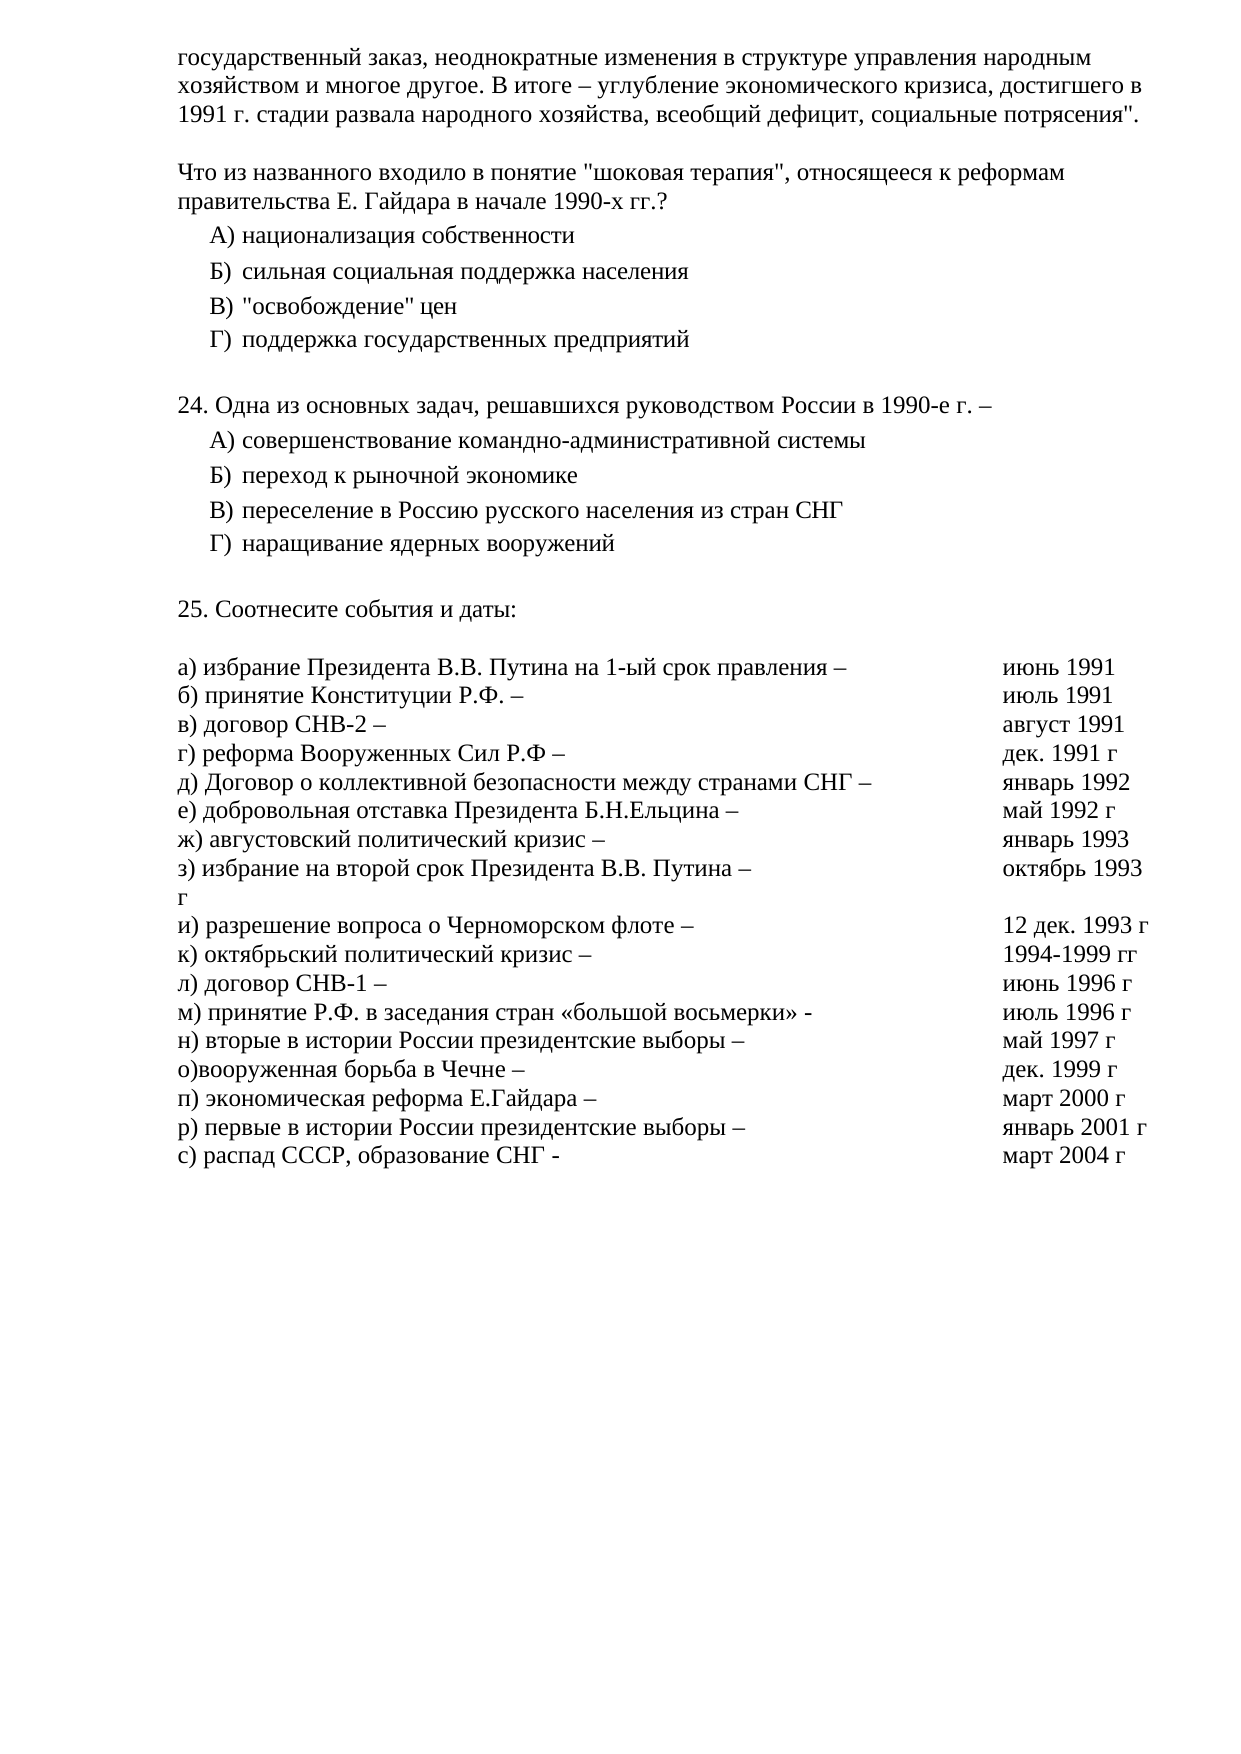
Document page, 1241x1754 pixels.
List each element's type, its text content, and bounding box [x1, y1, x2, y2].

table_cell переход к рыночной экономике [239, 458, 872, 492]
table_cell В) [204, 288, 239, 323]
text м) принятие Р.Ф. в заседания стран «большой восьмерки» - июль 1996 г н) вторые в истории России президентские выборы – май 1997 г [177, 997, 1132, 1054]
table_cell переселение в Россию русского населения из стран СНГ [239, 493, 872, 527]
text Что из названного входило в понятие "шоковая терапия", относящееся к реформам правительства Е. Гайдара в начале 1990-х гг.? [177, 157, 1116, 214]
text с) распад СССР, образование СНГ - март 2004 г [177, 1140, 1196, 1169]
text и) разрешение вопроса о Черноморском флоте – 12 дек. 1993 г [177, 910, 1196, 939]
text р) первые в истории России президентские выборы – январь 2001 г [177, 1112, 1196, 1140]
table_header национализация собственности [239, 222, 697, 253]
text п) экономическая реформа Е.Гайдара – март 2000 г [177, 1083, 1196, 1112]
text а) избрание Президента В.В. Путина на 1-ый срок правления – июнь 1991 б) принятие Конституции Р.Ф. – июль 1991 [177, 652, 1116, 709]
text государственный заказ, неоднократные изменения в структуре управления народным хозяйством и многое другое. В итоге – углубление экономического кризиса, достигшего в 1991 г. стадии развала народного хозяйства, всеобщий дефицит, социальные потрясения". [177, 42, 1149, 128]
list Одна из основных задач, решавшихся руководством России в 1990-е г. – [177, 390, 1196, 419]
text о)вооруженная борьба в Чечне – дек. 1999 г [177, 1054, 1196, 1083]
text к) октябрьский политический кризис – 1994-1999 гг [177, 939, 1196, 968]
table_header совершенствование командно-административной системы [239, 426, 872, 457]
table_cell поддержка государственных предприятий [239, 323, 697, 354]
table_cell Б) [204, 458, 239, 492]
table_cell Г) [204, 323, 239, 354]
table_header А) [204, 426, 239, 457]
text г) реформа Вооруженных Сил Р.Ф – дек. 1991 г д) Договор о коллективной безопасности между странами СНГ – январь 1992 е) добровольная отставка Президента Б.Н.Ельцина – май 1992 г [177, 738, 1131, 824]
table_header А) [204, 222, 239, 253]
list Соотнесите события и даты: [177, 594, 1196, 623]
text з) избрание на второй срок Президента В.В. Путина – октябрь 1993 г [177, 853, 1143, 910]
table_cell сильная социальная поддержка населения [239, 253, 697, 288]
text ж) августовский политический кризис – январь 1993 [177, 824, 1196, 853]
table_cell В) [204, 493, 239, 527]
text в) договор СНВ-2 – август 1991 [177, 709, 1196, 738]
table_cell Б) [204, 253, 239, 288]
text л) договор СНВ-1 – июнь 1996 г [177, 968, 1196, 997]
table_cell Г) [204, 528, 239, 559]
table_cell "освобождение" цен [239, 288, 697, 323]
table_cell наращивание ядерных вооружений [239, 528, 872, 559]
